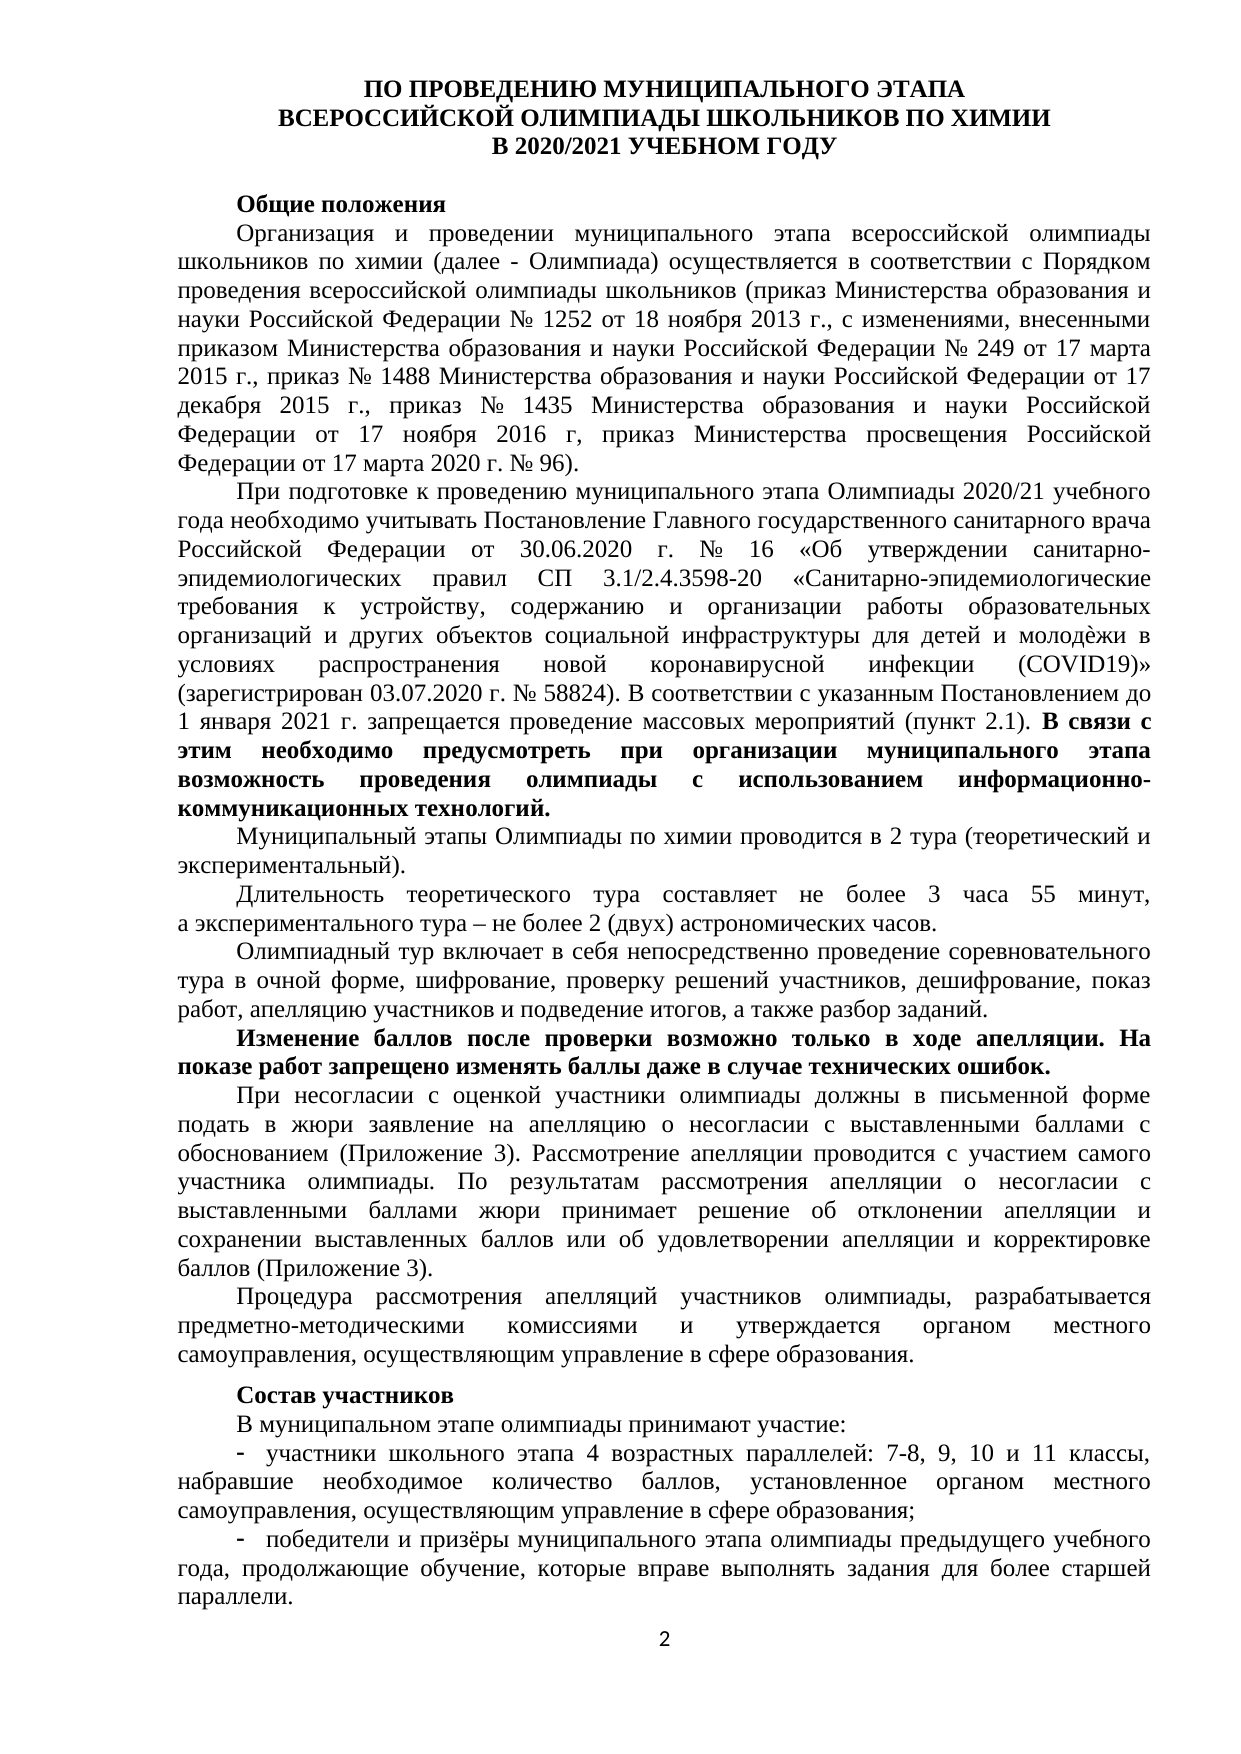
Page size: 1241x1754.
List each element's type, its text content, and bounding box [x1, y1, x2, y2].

text При несогласии с оценкой участники олимпиады должны в письменной форме подать в жюри заявление на апелляцию о несогласии с выставленными баллами с обоснованием (Приложение 3). Рассмотрение апелляции проводится с участием самого участника олимпиады. По результатам рассмотрения апелляции о несогласии с выставленными баллами жюри принимает решение об отклонении апелляции и сохранении выставленных баллов или об удовлетворении апелляции и корректировке баллов (Приложение 3). [177, 1080, 1152, 1281]
text Состав участников [177, 1380, 1152, 1409]
text Олимпиадный тур включает в себя непосредственно проведение соревновательного тура в очной форме, шифрование, проверку решений участников, дешифрование, показ работ, апелляцию участников и подведение итогов, а также разбор заданий. [177, 936, 1152, 1023]
text Длительность теоретического тура составляет не более 3 часа 55 минут, а экспериментального тура – не более 2 (двух) астрономических часов. [177, 879, 1152, 936]
list победители и призёры муниципального этапа олимпиады предыдущего учебного года, продолжающие обучение, которые вправе выполнять задания для более старшей параллели. [177, 1524, 1152, 1610]
text При подготовке к проведению муниципального этапа Олимпиады 2020/21 учебного года необходимо учитывать Постановление Главного государственного санитарного врача Российской Федерации от 30.06.2020 г. № 16 «Об утверждении санитарно-эпидемиологических правил СП 3.1/2.4.3598-20 «Санитарно-эпидемиологические требования к устройству, содержанию и организации работы образовательных организаций и других объектов социальной инфраструктуры для детей и молодѐжи в условиях распространения новой коронавирусной инфекции (COVID19)» (зарегистрирован 03.07.2020 г. № 58824). В соответствии с указанным Постановлением до 1 января 2021 г. запрещается проведение массовых мероприятий (пункт 2.1). В связи с этим необходимо предусмотреть при организации муниципального этапа возможность проведения олимпиады с использованием информационно-коммуникационных технологий. [177, 476, 1152, 821]
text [177, 74, 1152, 103]
text Общие положения [177, 189, 1152, 218]
text В 2020/2021 УЧЕБНОМ ГОДУ [177, 131, 1152, 160]
text Процедура рассмотрения апелляций участников олимпиады, разрабатывается предметно-методическими комиссиями и утверждается органом местного самоуправления, осуществляющим управление в сфере образования. [177, 1281, 1152, 1368]
text Муниципальный этапы Олимпиады по химии проводится в 2 тура (теоретический и экспериментальный). [177, 821, 1152, 879]
text Организация и проведении муниципального этапа всероссийской олимпиады школьников по химии (далее - Олимпиада) осуществляется в соответствии с Порядком проведения всероссийской олимпиады школьников (приказ Министерства образования и науки Российской Федерации № 1252 от 18 ноября 2013 г., с изменениями, внесенными приказом Министерства образования и науки Российской Федерации № 249 от 17 марта 2015 г., приказ № 1488 Министерства образования и науки Российской Федерации от 17 декабря 2015 г., приказ № 1435 Министерства образования и науки Российской Федерации от 17 ноября 2016 г, приказ Министерства просвещения Российской Федерации от 17 марта 2020 г. № 96). [177, 218, 1152, 476]
text Изменение баллов после проверки возможно только в ходе апелляции. На показе работ запрещено изменять баллы даже в случае технических ошибок. [177, 1023, 1152, 1080]
list участники школьного этапа 4 возрастных параллелей: 7-8, 9, 10 и 11 классы, набравшие необходимое количество баллов, установленное органом местного самоуправления, осуществляющим управление в сфере образования; [177, 1438, 1152, 1524]
text В муниципальном этапе олимпиады принимают участие: [177, 1409, 1152, 1438]
text ВСЕРОССИЙСКОЙ ОЛИМПИАДЫ ШКОЛЬНИКОВ ПО ХИМИИ [177, 103, 1152, 131]
